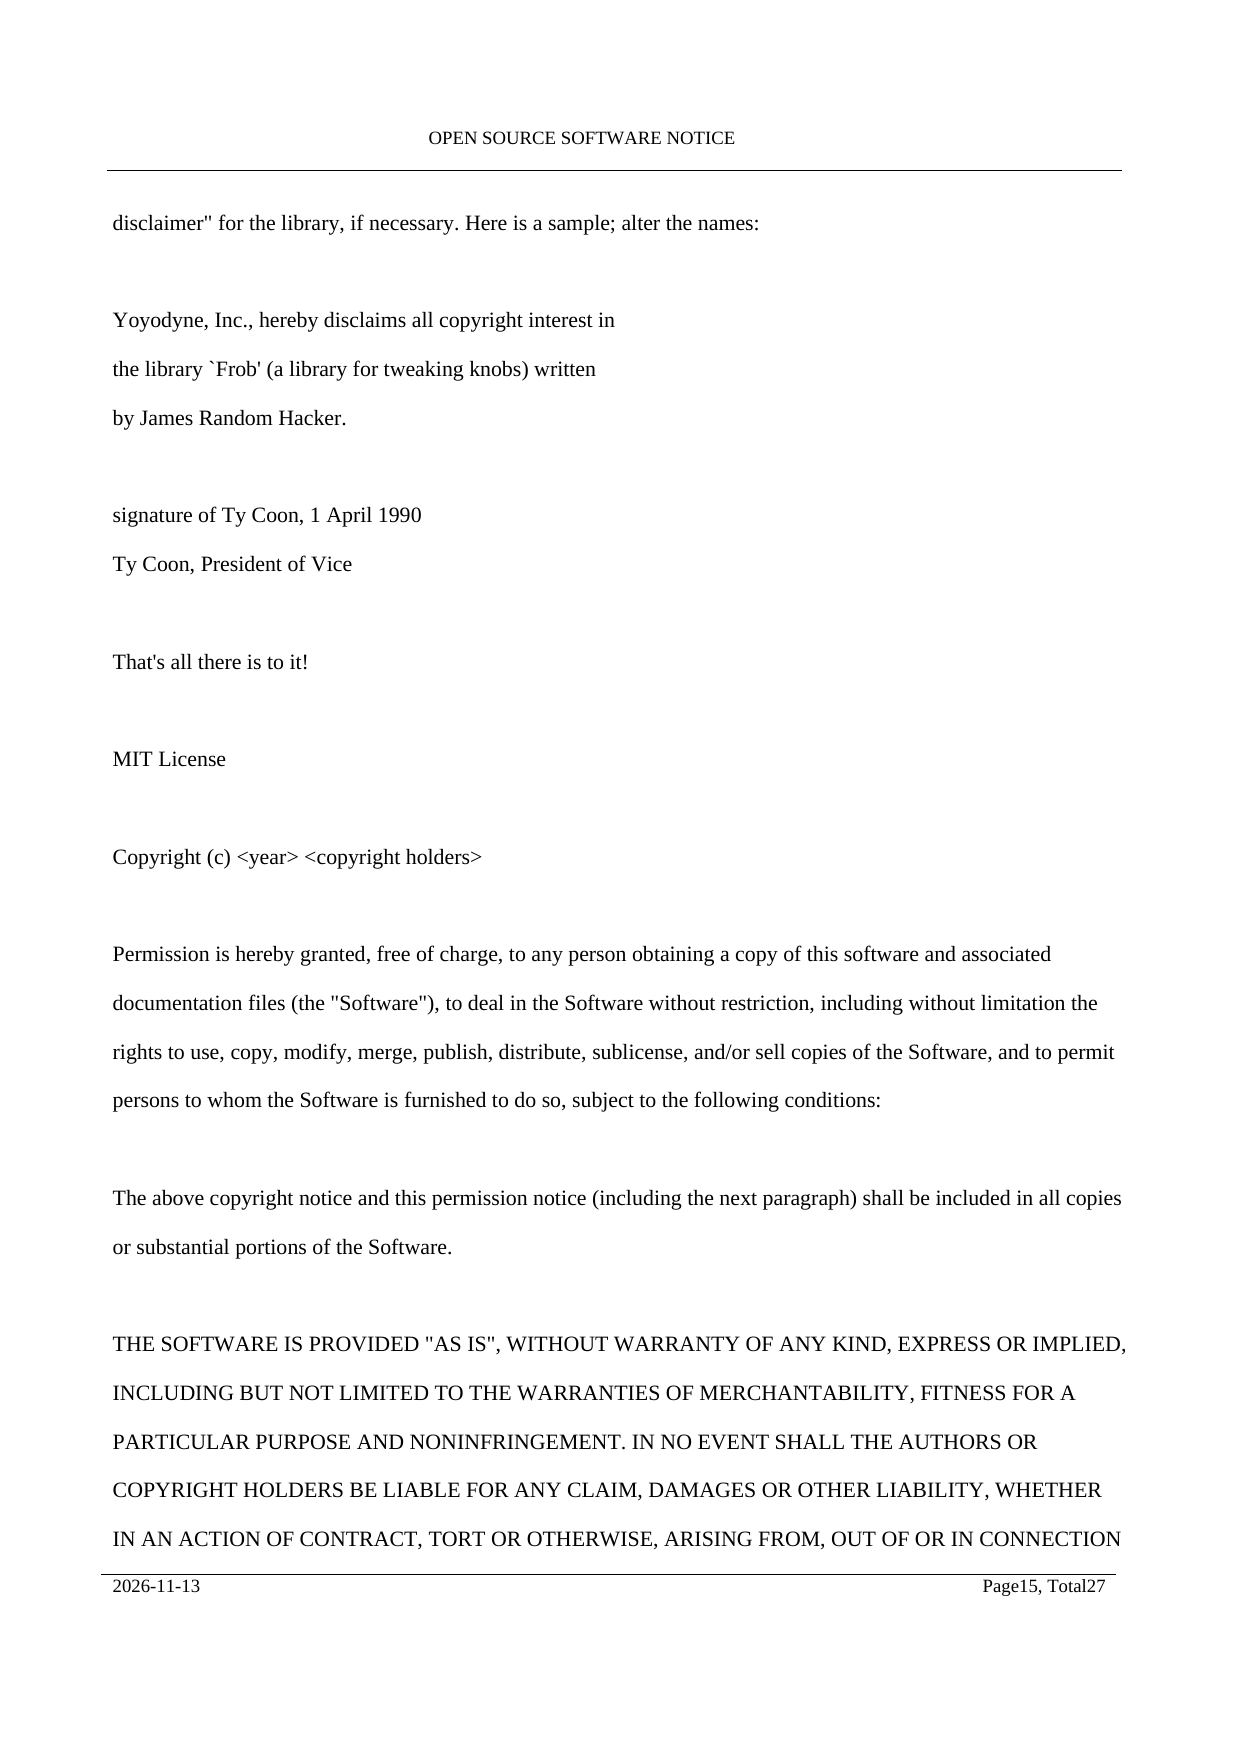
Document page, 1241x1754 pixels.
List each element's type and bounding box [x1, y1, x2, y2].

text [112, 206, 1128, 1555]
